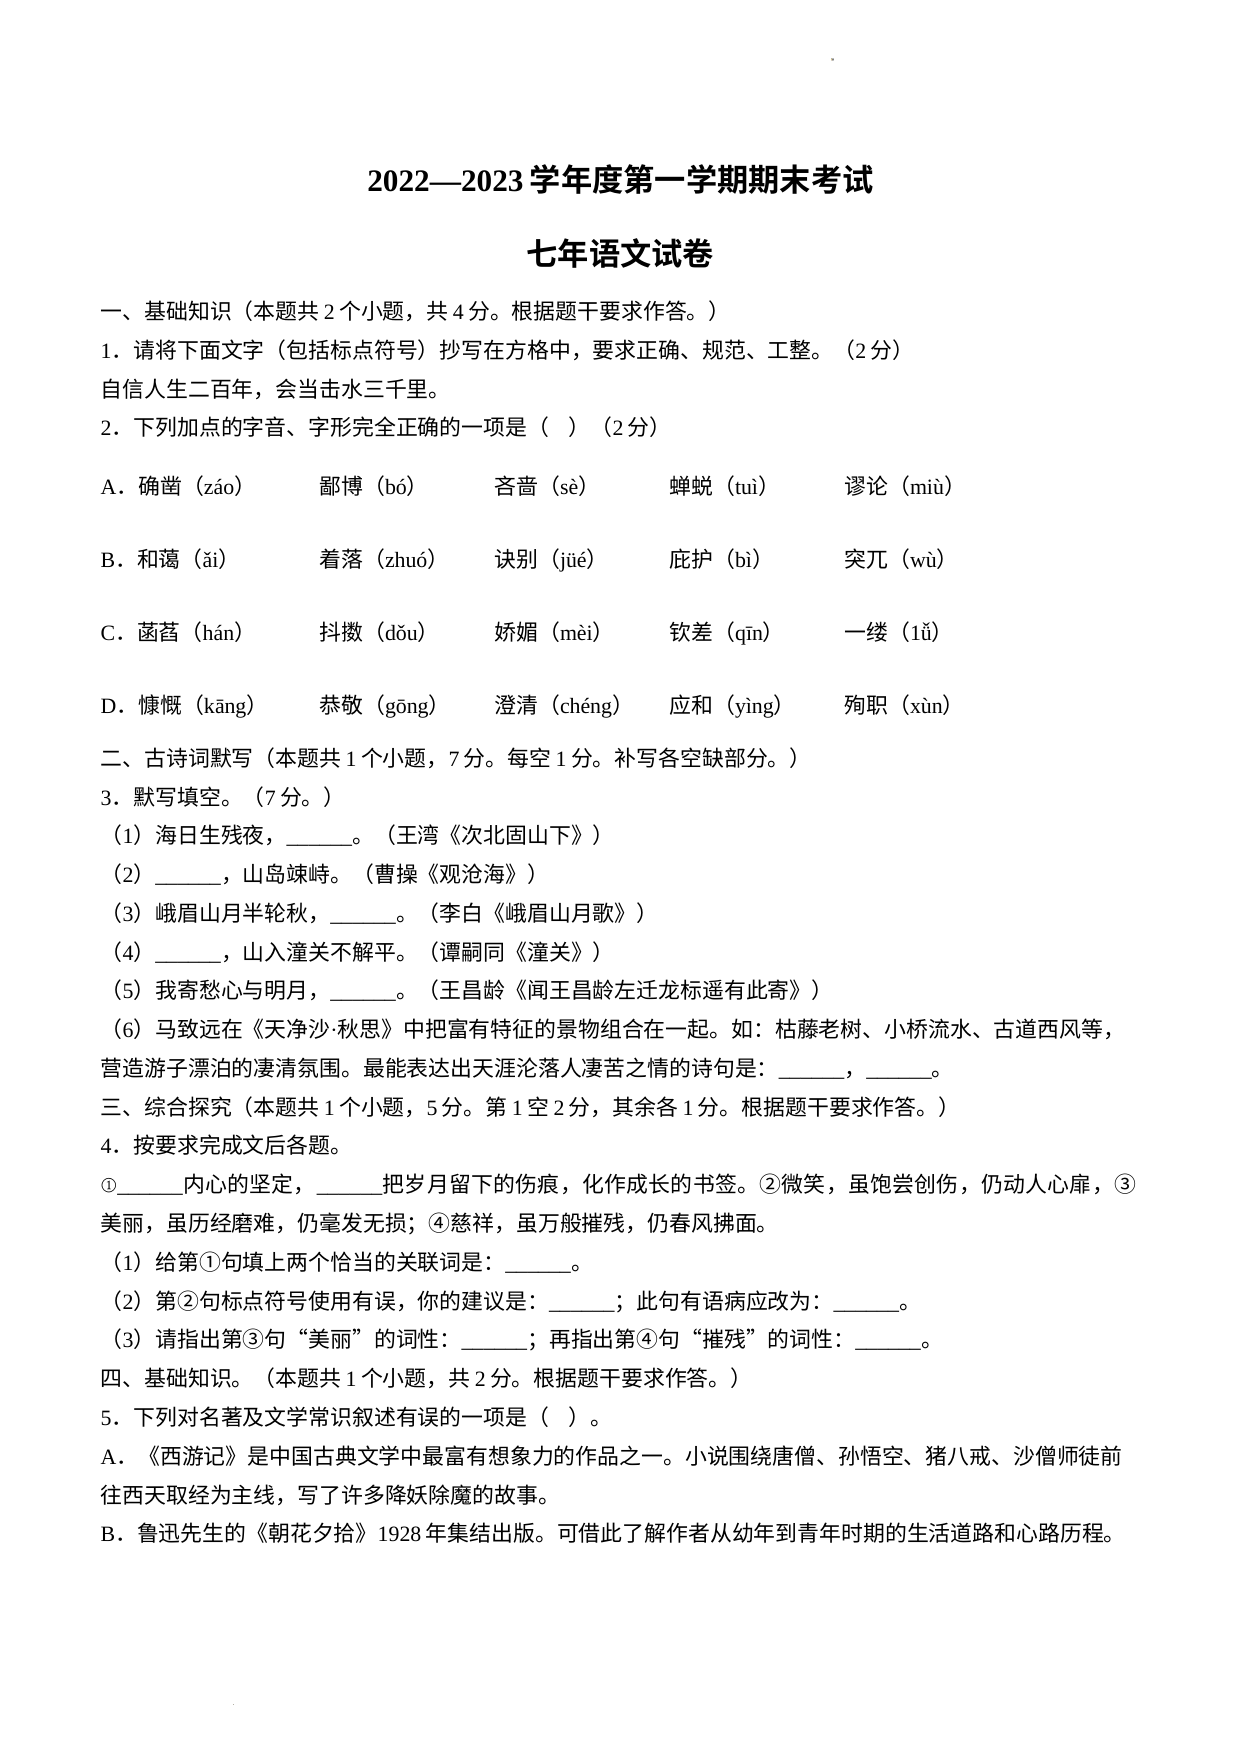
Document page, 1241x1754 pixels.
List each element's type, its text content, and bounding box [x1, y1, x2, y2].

text A．《西游记》是中国古典文学中最富有想象力的作品之一。小说围绕唐僧、孙悟空、猪八戒、沙僧师徒前往西天取经为主线，写了许多降妖除魔的故事。 [100, 1438, 1140, 1510]
text C．菡萏（hán） 抖擞（dǒu） 娇媚（mèi） 钦差（qīn） 一缕（1ǚ） [100, 594, 1140, 659]
text ①______内心的坚定，______把岁月留下的伤痕，化作成长的书签。②微笑，虽饱尝创伤，仍动人心扉，③美丽，虽历经磨难，仍毫发无损；④慈祥，虽万般摧残，仍春风拂面。 [100, 1167, 1140, 1238]
text （1）海日生残夜，______。（王湾《次北固山下》） [100, 818, 1140, 850]
text 二、古诗词默写（本题共1个小题，7分。每空1分。补写各空缺部分。） [100, 740, 1140, 773]
text （4）______，山入潼关不解平。（谭嗣同《潼关》） [100, 934, 1140, 967]
text 4．按要求完成文后各题。 [100, 1128, 1140, 1161]
text （6）马致远在《天净沙·秋思》中把富有特征的景物组合在一起。如：枯藤老树、小桥流水、古道西风等，营造游子漂泊的凄清氛围。最能表达出天涯沦落人凄苦之情的诗句是：______，______。 [100, 1012, 1140, 1083]
text 自信人生二百年，会当击水三千里。 [100, 371, 1140, 404]
text （1）给第①句填上两个恰当的关联词是：______。 [100, 1244, 1140, 1277]
text D．慷慨（kāng） 恭敬（gōng） 澄清（chéng） 应和（yìng） 殉职（xùn） [100, 667, 1140, 732]
text 2．下列加点的字音、字形完全正确的一项是（ ）（2分） [100, 410, 1140, 442]
text （3）峨眉山月半轮秋，______。（李白《峨眉山月歌》） [100, 895, 1140, 928]
text （2）第②句标点符号使用有误，你的建议是：______；此句有语病应改为：______。 [100, 1283, 1140, 1316]
text B．和蔼（ǎi） 着落（zhuó） 诀别（jüé） 庇护（bì） 突兀（wù） [100, 522, 1140, 587]
text 七年语文试卷 [100, 220, 1140, 285]
text 2022—2023学年度第一学期期末考试 [100, 146, 1140, 211]
text 一、基础知识（本题共2个小题，共4分。根据题干要求作答。） [100, 294, 1140, 326]
text A．确凿（záo） 鄙博（bó） 吝啬（sè） 蝉蜕（tuì） 谬论（miù） [100, 449, 1140, 514]
text （5）我寄愁心与明月，______。（王昌龄《闻王昌龄左迁龙标遥有此寄》） [100, 973, 1140, 1005]
text B．鲁迅先生的《朝花夕拾》1928年集结出版。可借此了解作者从幼年到青年时期的生活道路和心路历程。 [100, 1516, 1140, 1548]
text 1．请将下面文字（包括标点符号）抄写在方格中，要求正确、规范、工整。（2分） [100, 332, 1140, 365]
text 3．默写填空。（7分。） [100, 779, 1140, 812]
text （3）请指出第③句“美丽”的词性：______；再指出第④句“摧残”的词性：______。 [100, 1322, 1140, 1354]
text 三、综合探究（本题共1个小题，5分。第1空2分，其余各1分。根据题干要求作答。） [100, 1089, 1140, 1122]
text 5．下列对名著及文学常识叙述有误的一项是（ ）。 [100, 1399, 1140, 1432]
text （2）______，山岛竦峙。（曹操《观沧海》） [100, 857, 1140, 889]
text 四、基础知识。（本题共1个小题，共2分。根据题干要求作答。） [100, 1361, 1140, 1393]
